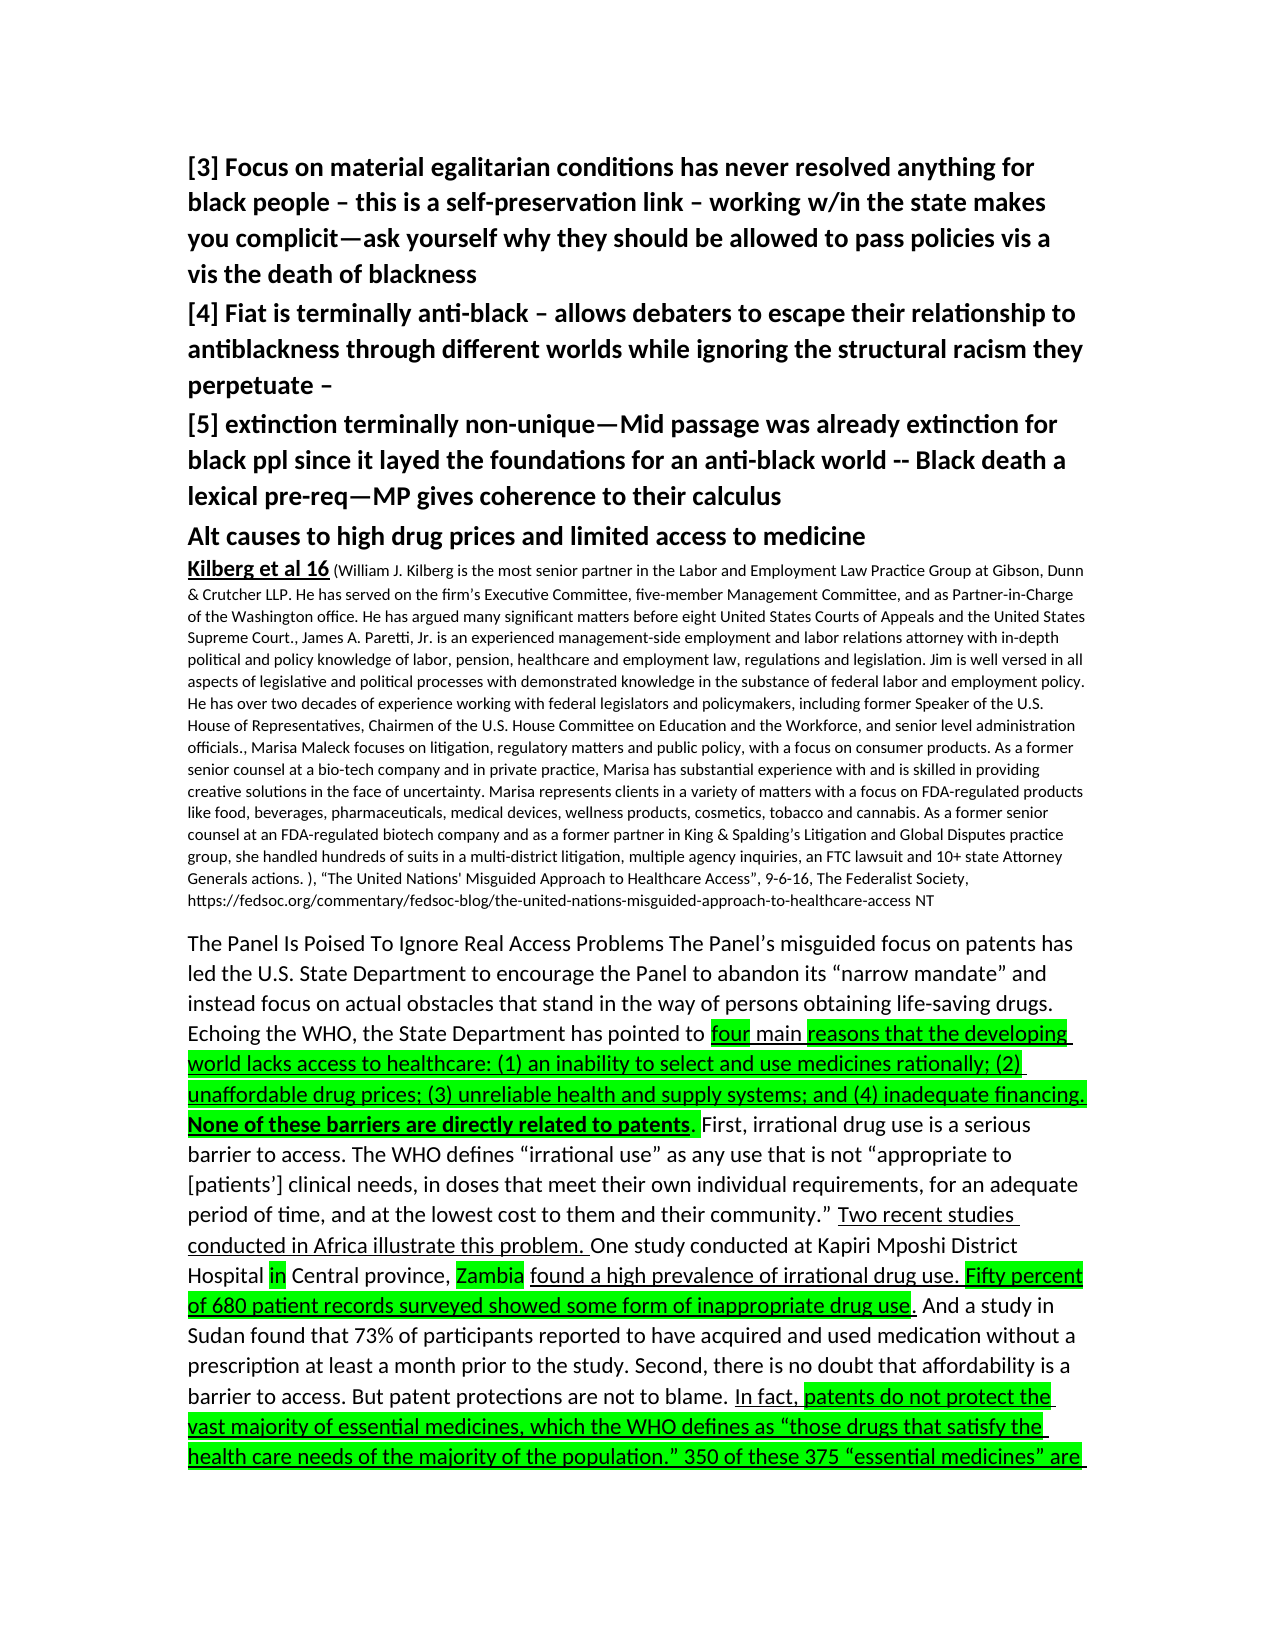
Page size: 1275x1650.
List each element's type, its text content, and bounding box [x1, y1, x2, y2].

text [187, 1105, 1087, 1466]
text Kilberg et al 16 (William J. Kilberg is the most senior partner in the Labor and Employment Law Practice Group at Gibson, Dunn & Crutcher LLP. He has served on the firm’s Executive Committee, five-member Management Committee, and as Partner-in-Charge of the Washington office. He has argued many significant matters before eight United States Courts of Appeals and the United States Supreme Court., James A. Paretti, Jr. is an experienced management-side employment and labor relations attorney with in-depth political and policy knowledge of labor, pension, healthcare and employment law, regulations and legislation. Jim is well versed in all aspects of legislative and political processes with demonstrated knowledge in the substance of federal labor and employment policy. He has over two decades of experience working with federal legislators and policymakers, including former Speaker of the U.S. House of Representatives, Chairmen of the U.S. House Committee on Education and the Workforce, and senior level administration officials., Marisa Maleck focuses on litigation, regulatory matters and public policy, with a focus on consumer products. As a former senior counsel at a bio-tech company and in private practice, Marisa has substantial experience with and is skilled in providing creative solutions in the face of uncertainty. Marisa represents clients in a variety of matters with a focus on FDA-regulated products like food, beverages, pharmaceuticals, medical devices, wellness products, cosmetics, tobacco and cannabis. As a former senior counsel at an FDA-regulated biotech company and as a former partner in King & Spalding’s Litigation and Global Disputes practice group, she handled hundreds of suits in a multi-district litigation, multiple agency inquiries, an FTC lawsuit and 10+ state Attorney Generals actions. ), “The United Nations' Misguided Approach to Healthcare Access”, 9-6-16, The Federalist Society, https://fedsoc.org/commentary/fedsoc-blog/the-united-nations-misguided-approach-to-healthcare-access NT [187, 554, 1087, 911]
subtitle [5] extinction terminally non-unique—Mid passage was already extinction for black ppl since it layed the foundations for an anti-black world -- Black death a lexical pre-req—MP gives coherence to their calculus [187, 408, 1087, 512]
subtitle [4] Fiat is terminally anti-black – allows debaters to escape their relationship to antiblackness through different worlds while ignoring the structural racism they perpetuate – [187, 297, 1087, 401]
subtitle Alt causes to high drug prices and limited access to medicine [187, 519, 1087, 552]
subtitle [3] Focus on material egalitarian conditions has never resolved anything for black people – this is a self-preservation link – working w/in the state makes you complicit—ask yourself why they should be allowed to pass policies vis a vis the death of blackness [187, 150, 1087, 290]
